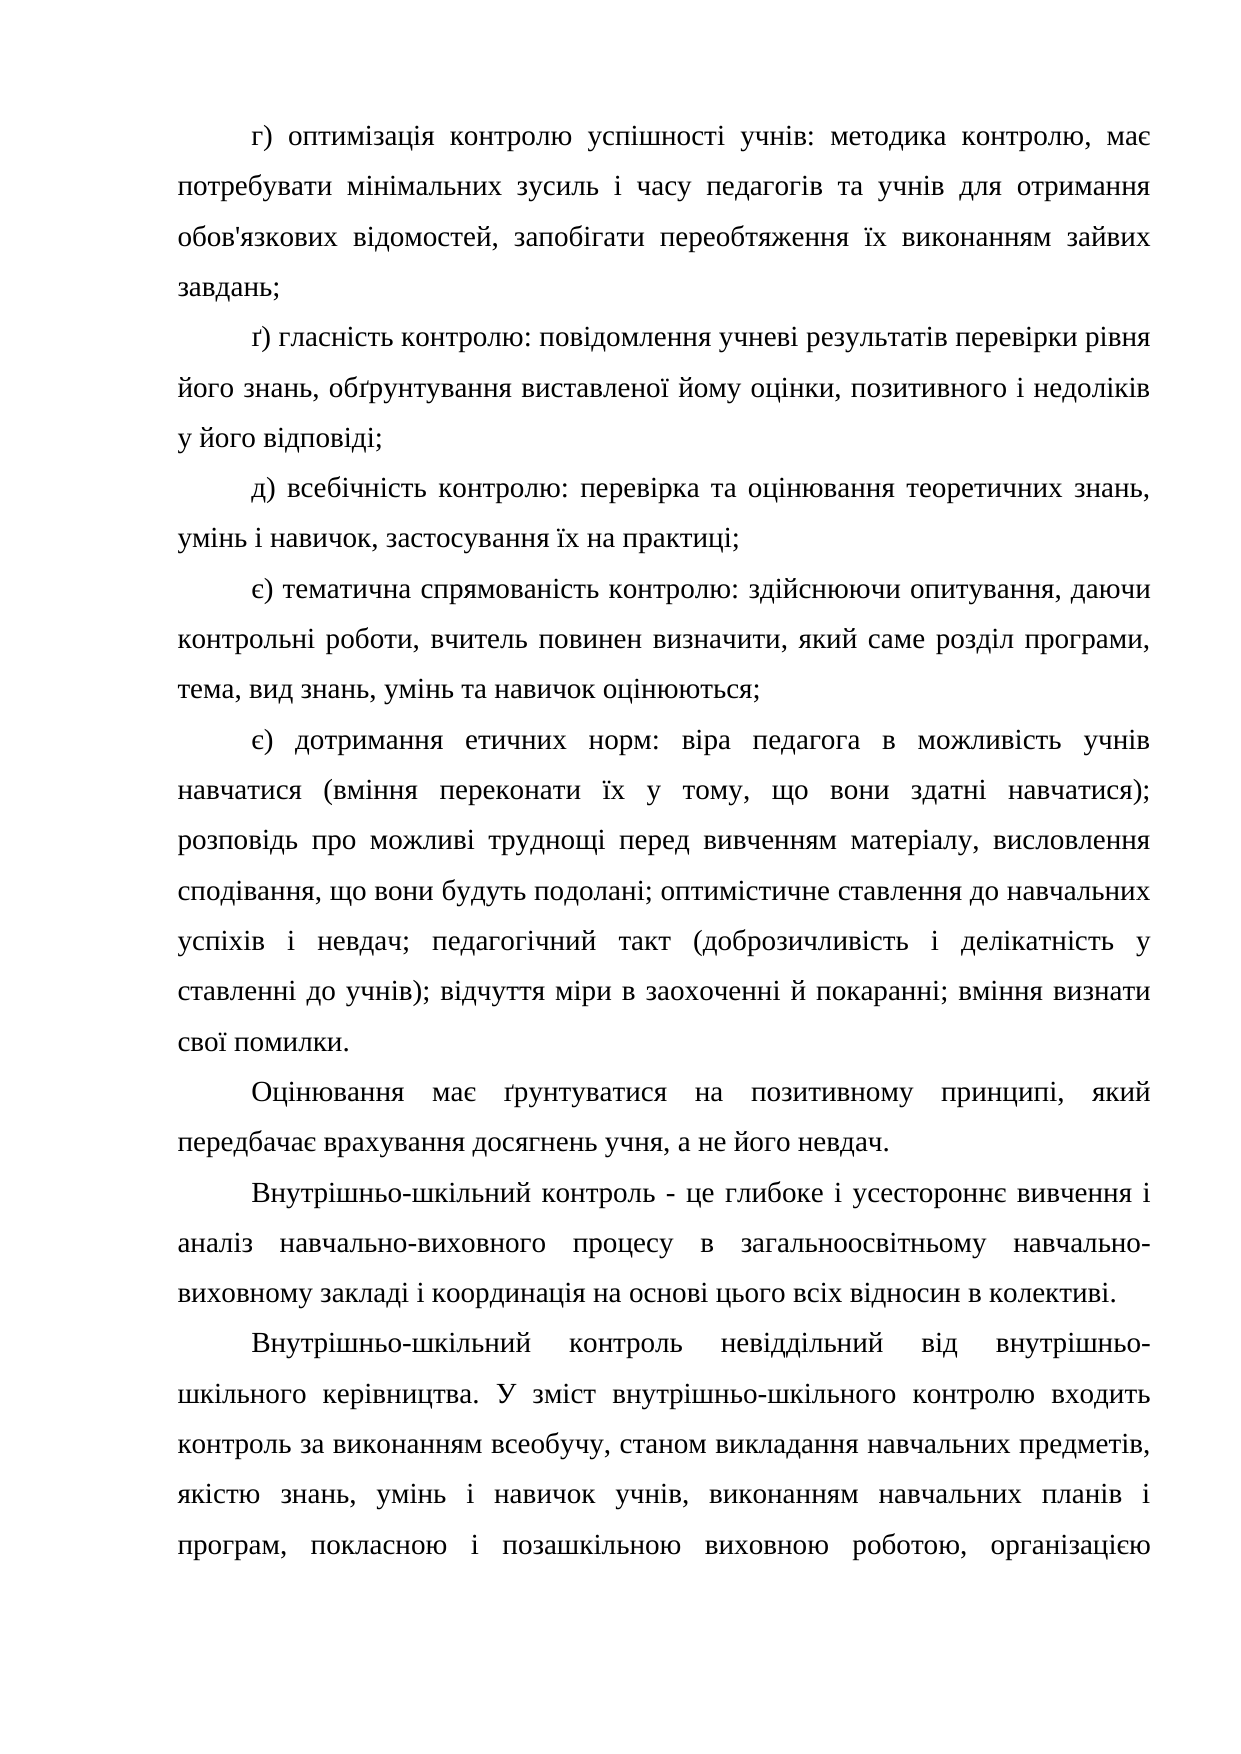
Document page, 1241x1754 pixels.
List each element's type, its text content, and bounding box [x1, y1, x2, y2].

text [177, 1326, 1152, 1560]
text ґ) гласність контролю: повідомлення учневі результатів перевірки рівня його знань, обґрунтування виставленої йому оцінки, позитивного і недоліків у його відповіді; [177, 319, 1152, 453]
text є) дотримання етичних норм: віра педагога в можливість учнів навчатися (вміння переконати їх у тому, що вони здатні навчатися); розповідь про можливі труднощі перед вивченням матеріалу, висловлення сподівання, що вони будуть подолані; оптимістичне ставлення до навчальних успіхів і невдач; педагогічний такт (доброзичливість і делікатність у ставленні до учнів); відчуття міри в заохоченні й покаранні; вміння визнати свої помилки. [177, 722, 1152, 1057]
text є) тематична спрямованість контролю: здійснюючи опитування, даючи контрольні роботи, вчитель повинен визначити, який саме розділ програми, тема, вид знань, умінь та навичок оцінюються; [177, 571, 1152, 705]
text г) оптимізація контролю успішності учнів: методика контролю, має потребувати мінімальних зусиль і часу педагогів та учнів для отримання обов'язкових відомостей, запобігати переобтяження їх виконанням зайвих завдань; [177, 118, 1152, 303]
text д) всебічність контролю: перевірка та оцінювання теоретичних знань, умінь і навичок, застосування їх на практиці; [177, 470, 1152, 554]
text Внутрішньо-шкільний контроль - це глибоке і усестороннє вивчення і аналіз навчально-виховного процесу в загальноосвітньому навчально-виховному закладі і координація на основі цього всіх відносин в колективі. [177, 1175, 1152, 1309]
text Оцінювання має ґрунтуватися на позитивному принципі, який передбачає врахування досягнень учня, а не його невдач. [177, 1074, 1152, 1158]
